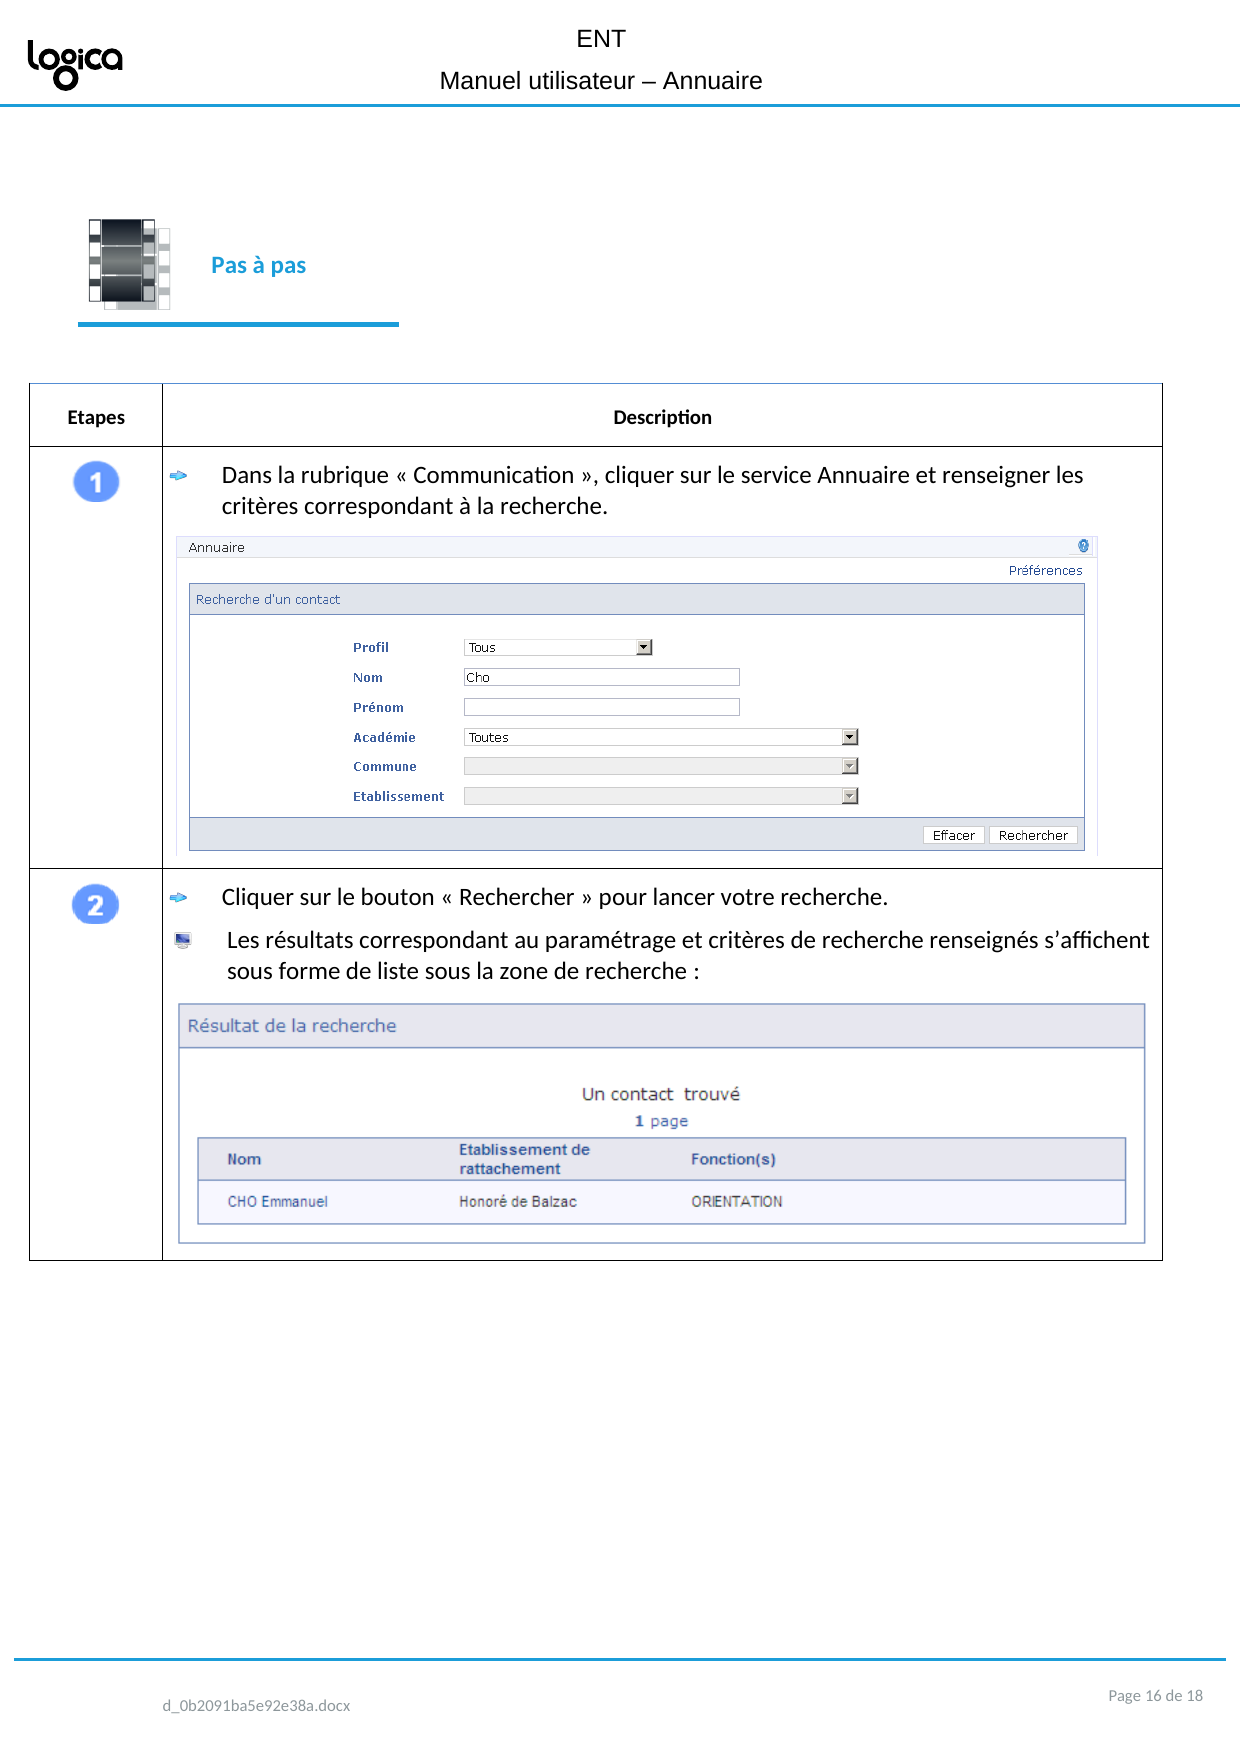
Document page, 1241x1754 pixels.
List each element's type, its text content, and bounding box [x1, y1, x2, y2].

picture [169, 467, 187, 484]
table_header Description [163, 384, 1162, 446]
picture [70, 461, 123, 502]
picture [169, 889, 187, 906]
picture [174, 932, 192, 949]
table_cell Cliquer sur le bouton « Rechercher » pour lancer votre recherche. Les résultats correspondant au paramétrage et critères de recherche renseignés s’affichent sous forme de liste sous la zone de recherche : [163, 869, 1162, 1260]
table_cell [30, 869, 162, 1260]
table_cell [30, 447, 162, 868]
table_header [78, 207, 200, 322]
table_cell Dans la rubrique « Communication », cliquer sur le service Annuaire et renseigner les critères correspondant à la recherche. [163, 447, 1162, 868]
table_header Pas à pas [200, 207, 399, 322]
picture [173, 998, 1151, 1248]
picture [173, 532, 1100, 856]
picture [88, 219, 180, 310]
picture [69, 883, 123, 924]
table_header Etapes [30, 384, 162, 446]
